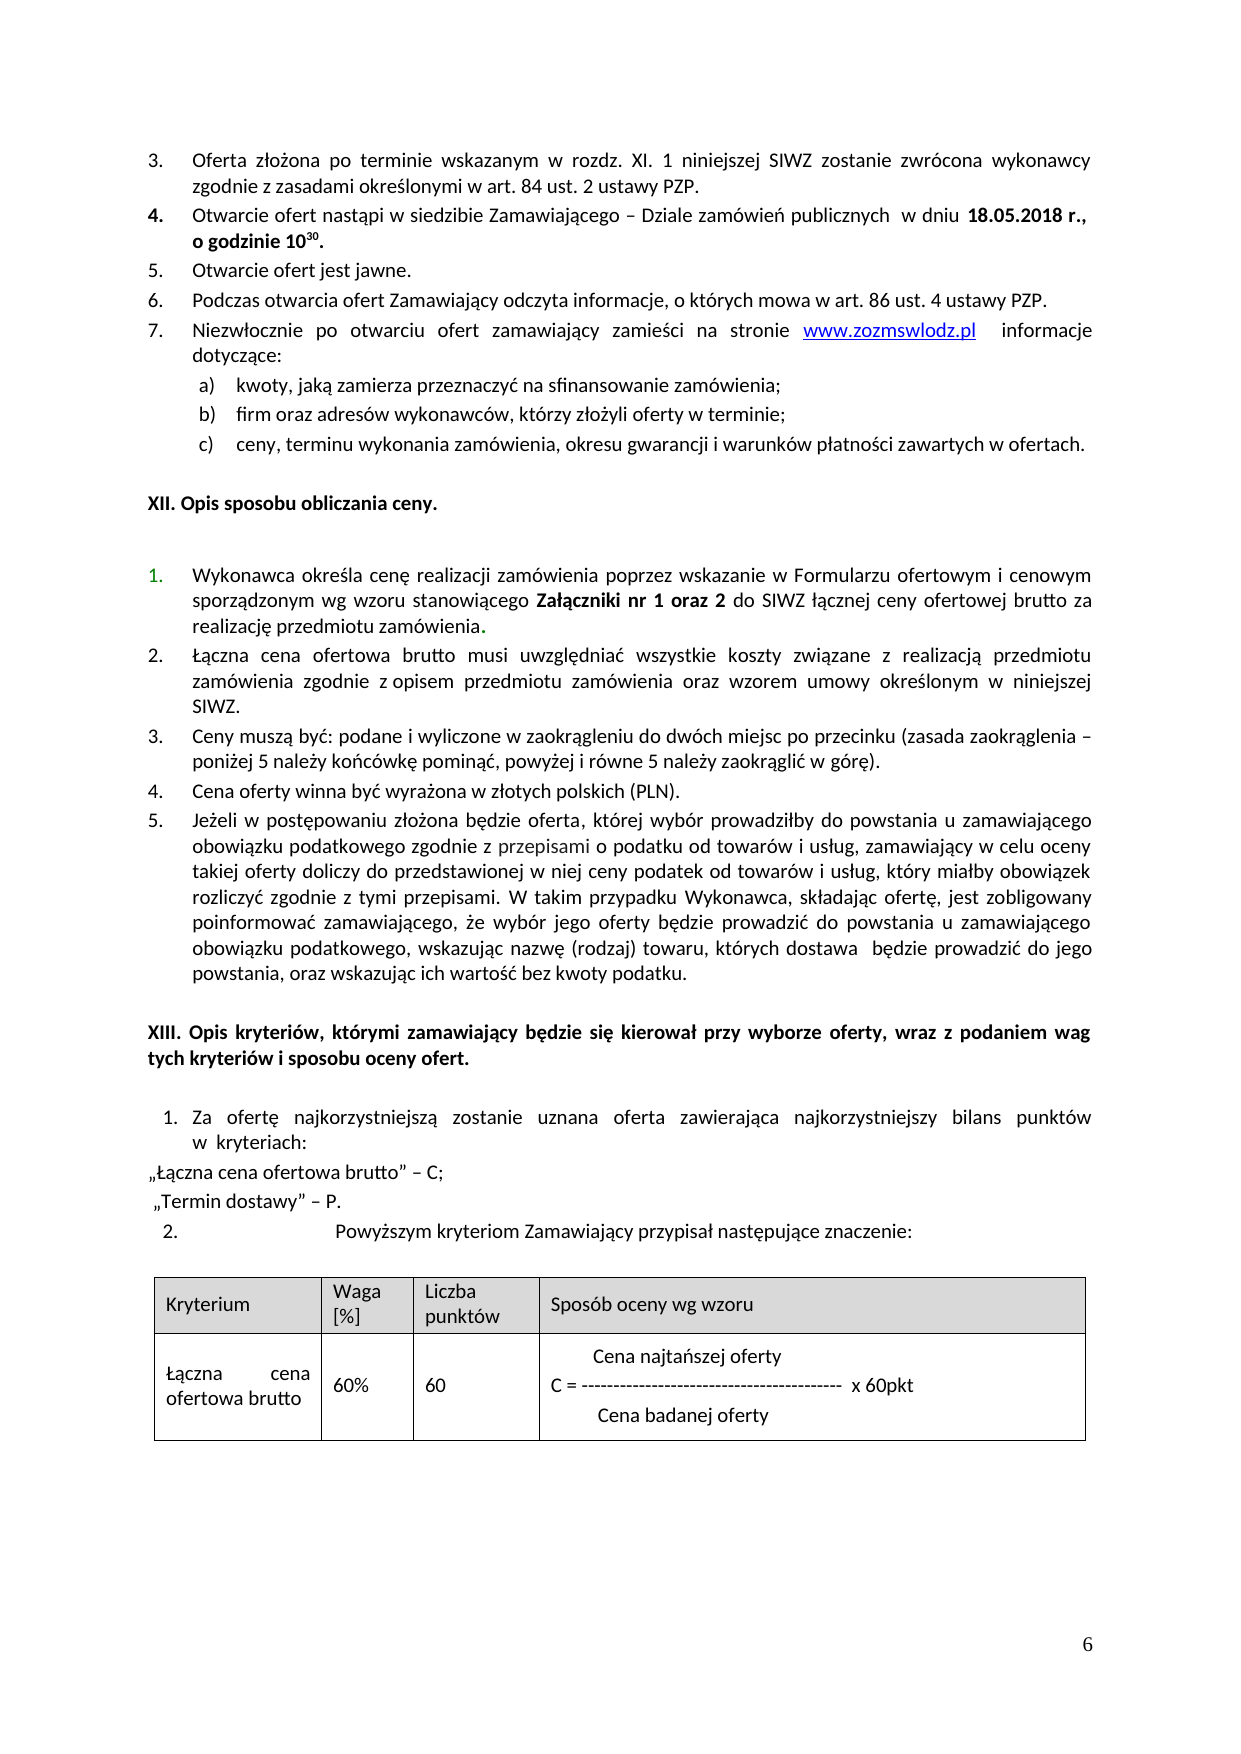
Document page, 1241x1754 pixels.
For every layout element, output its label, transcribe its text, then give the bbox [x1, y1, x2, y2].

list Za ofertę najkorzystniejszą zostanie uznana oferta zawierająca najkorzystniejszy bilans punktów w kryteriach: [162, 1104, 1093, 1155]
list Łączna cena ofertowa brutto musi uwzględniać wszystkie koszty związane z realizacją przedmiotu zamówienia zgodnie z opisem przedmiotu zamówienia oraz wzorem umowy określonym w niniejszej SIWZ. [148, 643, 1093, 719]
list Podczas otwarcia ofert Zamawiający odczyta informacje, o których mowa w art. 86 ust. 4 ustawy PZP. [148, 287, 1093, 313]
table_header Liczba punktów [414, 1278, 539, 1333]
list Powyższym kryteriom Zamawiający przypisał następujące znaczenie: [162, 1218, 1093, 1243]
text „Łączna cena ofertowa brutto” – C; [148, 1159, 1093, 1184]
table_header Sposób oceny wg wzoru [540, 1278, 1085, 1333]
table_cell 60% [322, 1334, 413, 1440]
list kwoty, jaką zamierza przeznaczyć na sfinansowanie zamówienia; [199, 372, 1093, 397]
list Niezwłocznie po otwarciu ofert zamawiający zamieści na stronie www.zozmswlodz.pl informacje dotyczące: [148, 317, 1093, 368]
list ceny, terminu wykonania zamówienia, okresu gwarancji i warunków płatności zawartych w ofertach. [199, 431, 1093, 456]
text XIII. Opis kryteriów, którymi zamawiający będzie się kierował przy wyborze oferty, wraz z podaniem wag tych kryteriów i sposobu oceny ofert. [148, 1019, 1093, 1070]
table_cell Łączna cena ofertowa brutto [155, 1334, 321, 1440]
list Otwarcie ofert jest jawne. [148, 258, 1093, 283]
table_header Kryterium [155, 1278, 321, 1333]
table_cell Cena najtańszej oferty C = ----------------------------------------- x 60pkt Cena badanej oferty [540, 1334, 1085, 1440]
list Jeżeli w postępowaniu złożona będzie oferta, której wybór prowadziłby do powstania u zamawiającego obowiązku podatkowego zgodnie z przepisami o podatku od towarów i usług, zamawiający w celu oceny takiej oferty doliczy do przedstawionej w niej ceny podatek od towarów i usług, który miałby obowiązek rozliczyć zgodnie z tymi przepisami. W takim przypadku Wykonawca, składając ofertę, jest zobligowany poinformować zamawiającego, że wybór jego oferty będzie prowadzić do powstania u zamawiającego obowiązku podatkowego, wskazując nazwę (rodzaj) towaru, których dostawa będzie prowadzić do jego powstania, oraz wskazując ich wartość bez kwoty podatku. [148, 808, 1093, 986]
list Cena oferty winna być wyrażona w złotych polskich (PLN). [148, 778, 1093, 803]
table_header Waga [%] [322, 1278, 413, 1333]
text „Termin dostawy” – P. [148, 1188, 1093, 1214]
list Wykonawca określa cenę realizacji zamówienia poprzez wskazanie w Formularzu ofertowym i cenowym sporządzonym wg wzoru stanowiącego Załączniki nr 1 oraz 2 do SIWZ łącznej ceny ofertowej brutto za realizację przedmiotu zamówienia. [148, 562, 1093, 638]
list firm oraz adresów wykonawców, którzy złożyli oferty w terminie; [199, 401, 1093, 427]
list Oferta złożona po terminie wskazanym w rozdz. XI. 1 niniejszej SIWZ zostanie zwrócona wykonawcy zgodnie z zasadami określonymi w art. 84 ust. 2 ustawy PZP. [148, 148, 1093, 198]
text XII. Opis sposobu obliczania ceny. [148, 490, 1093, 516]
list Ceny muszą być: podane i wyliczone w zaokrągleniu do dwóch miejsc po przecinku (zasada zaokrąglenia – poniżej 5 należy końcówkę pominąć, powyżej i równe 5 należy zaokrąglić w górę). [148, 723, 1093, 774]
list Otwarcie ofert nastąpi w siedzibie Zamawiającego – Dziale zamówień publicznych w dniu 18.05.2018 r., o godzinie 1030. [148, 203, 1093, 253]
table_cell 60 [414, 1334, 539, 1440]
